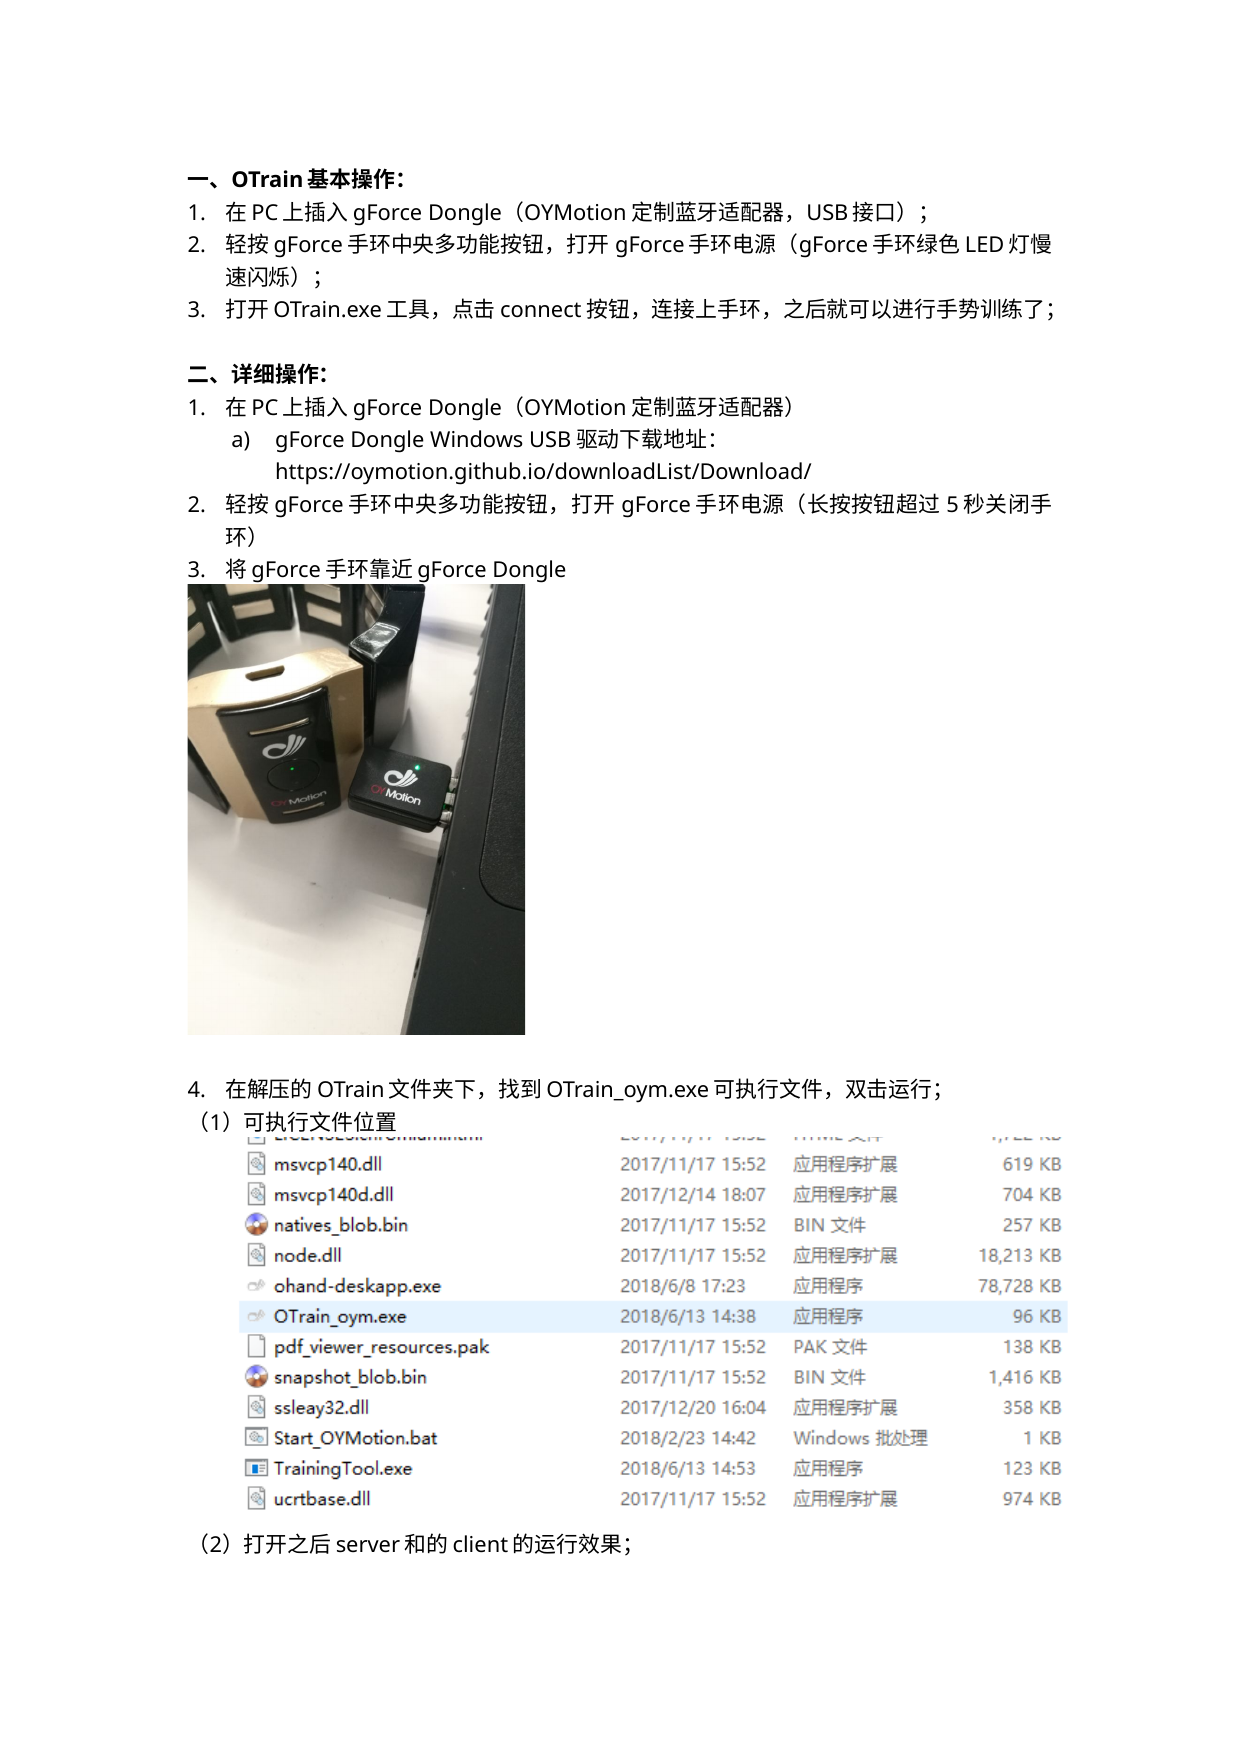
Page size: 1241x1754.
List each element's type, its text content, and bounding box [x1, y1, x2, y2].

list 打开OTrain.exe工具，点击connect按钮，连接上手环，之后就可以进行手势训练了； [187, 292, 1053, 324]
text （1）可执行文件位置 [187, 1104, 1053, 1137]
text 一、OTrain基本操作： [187, 162, 1053, 194]
list https://oymotion.github.io/downloadList/Download/ [275, 454, 1053, 487]
list 轻按gForce手环中央多功能按钮，打开gForce手环电源（gForce手环绿色LED灯慢速闪烁）； [187, 227, 1053, 292]
list 在PC上插入gForce Dongle（OYMotion定制蓝牙适配器） [187, 389, 1053, 422]
list gForce Dongle Windows USB驱动下载地址： [231, 422, 1053, 454]
list 在PC上插入gForce Dongle（OYMotion定制蓝牙适配器，USB接口）； [187, 194, 1053, 227]
text 二、详细操作： [187, 357, 1053, 389]
list 轻按gForce手环中央多功能按钮，打开gForce手环电源（长按按钮超过5秒关闭手环） [187, 487, 1053, 552]
text （2）打开之后server和的client的运行效果； [187, 1527, 1053, 1559]
list 将gForce手环靠近gForce Dongle [187, 552, 1053, 584]
picture [187, 584, 526, 1035]
picture [225, 1137, 1091, 1517]
list 在解压的OTrain文件夹下，找到OTrain_oym.exe可执行文件，双击运行； [187, 1072, 1053, 1104]
